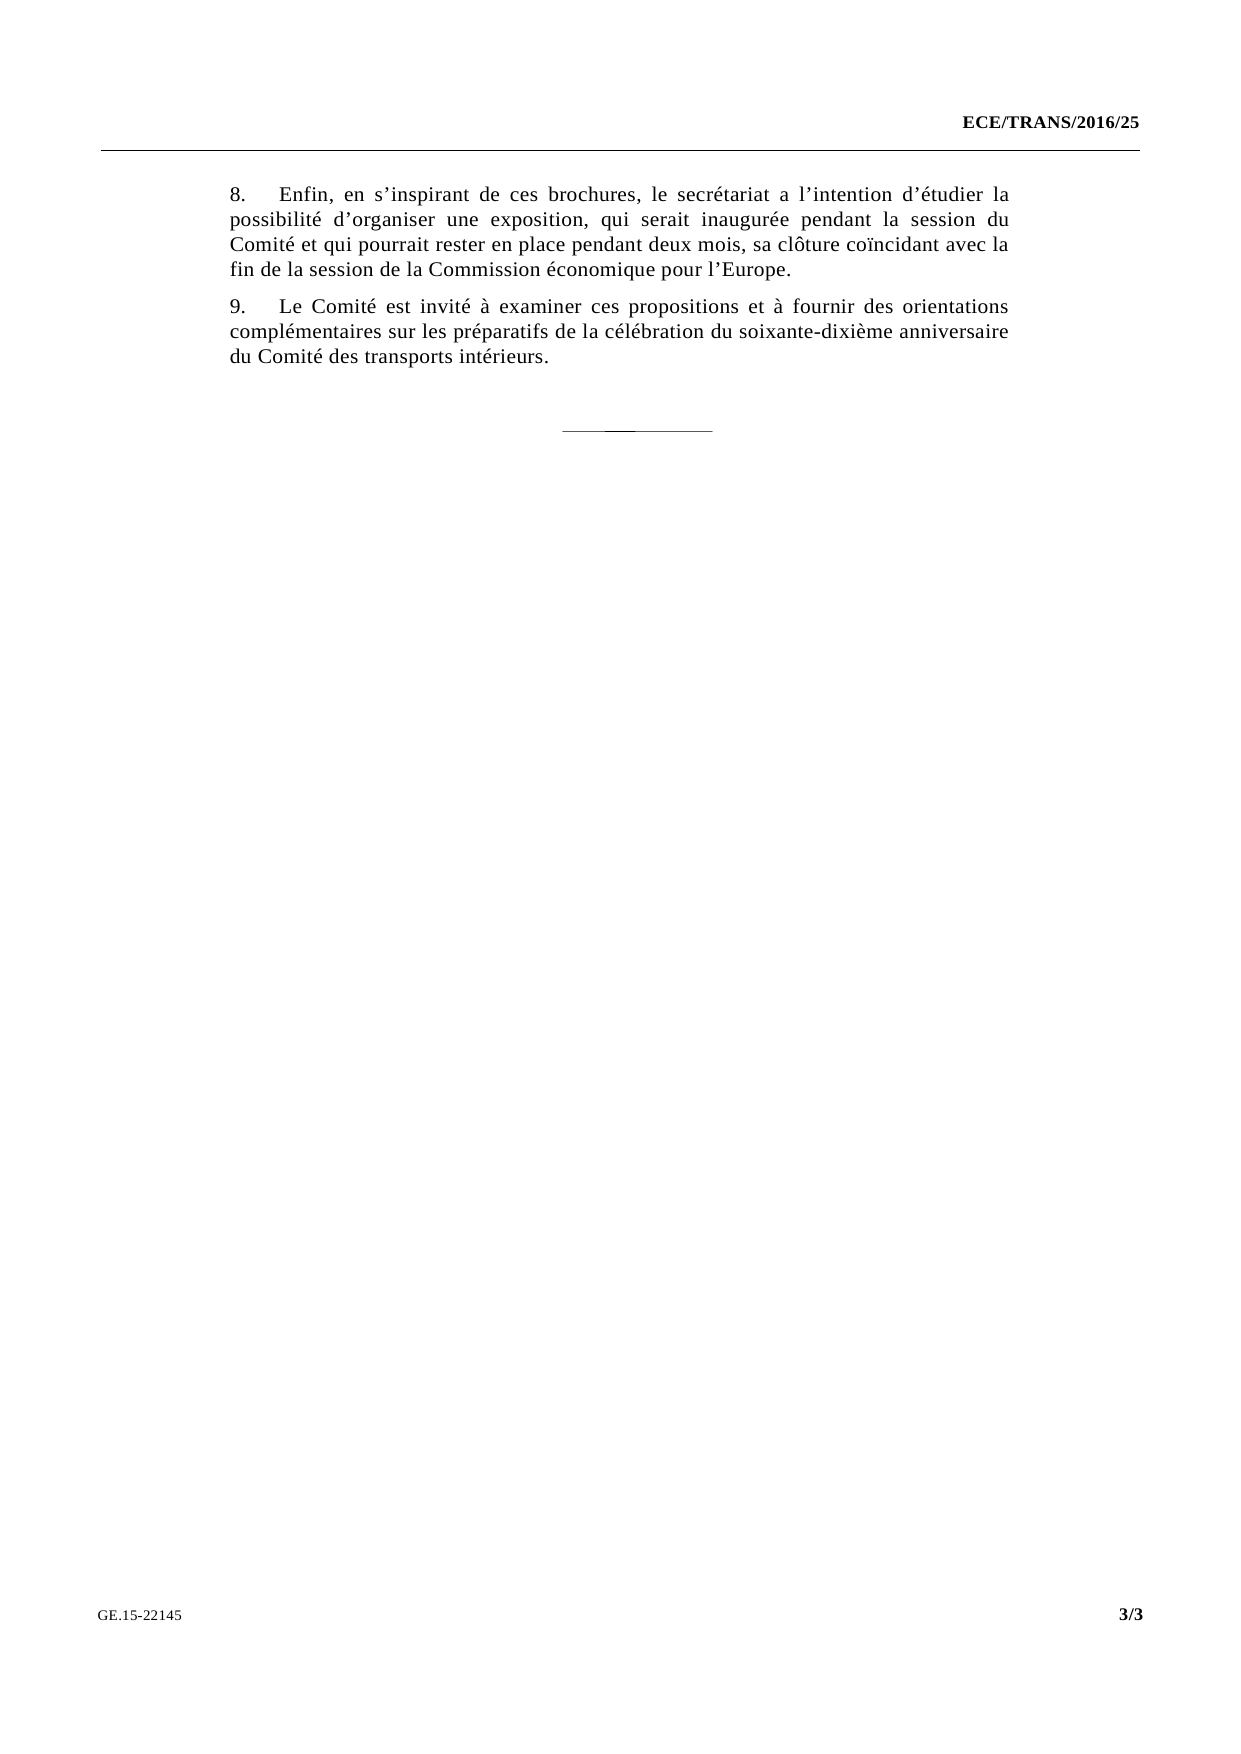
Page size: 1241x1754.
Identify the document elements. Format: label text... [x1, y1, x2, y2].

list Enfin, en s’inspirant de ces brochures, le secrétariat a l’intention d’étudier la possibilité d’organiser une exposition, qui serait inaugurée pendant la session du Comité et qui pourrait rester en place pendant deux mois, sa clôture coïncidant avec la fin de la session de la Commission économique pour l’Europe. [229, 181, 1011, 281]
list Le Comité est invité à examiner ces propositions et à fournir des orientations complémentaires sur les préparatifs de la célébration du soixante-dixième anniversaire du Comité des transports intérieurs. [229, 294, 1011, 369]
